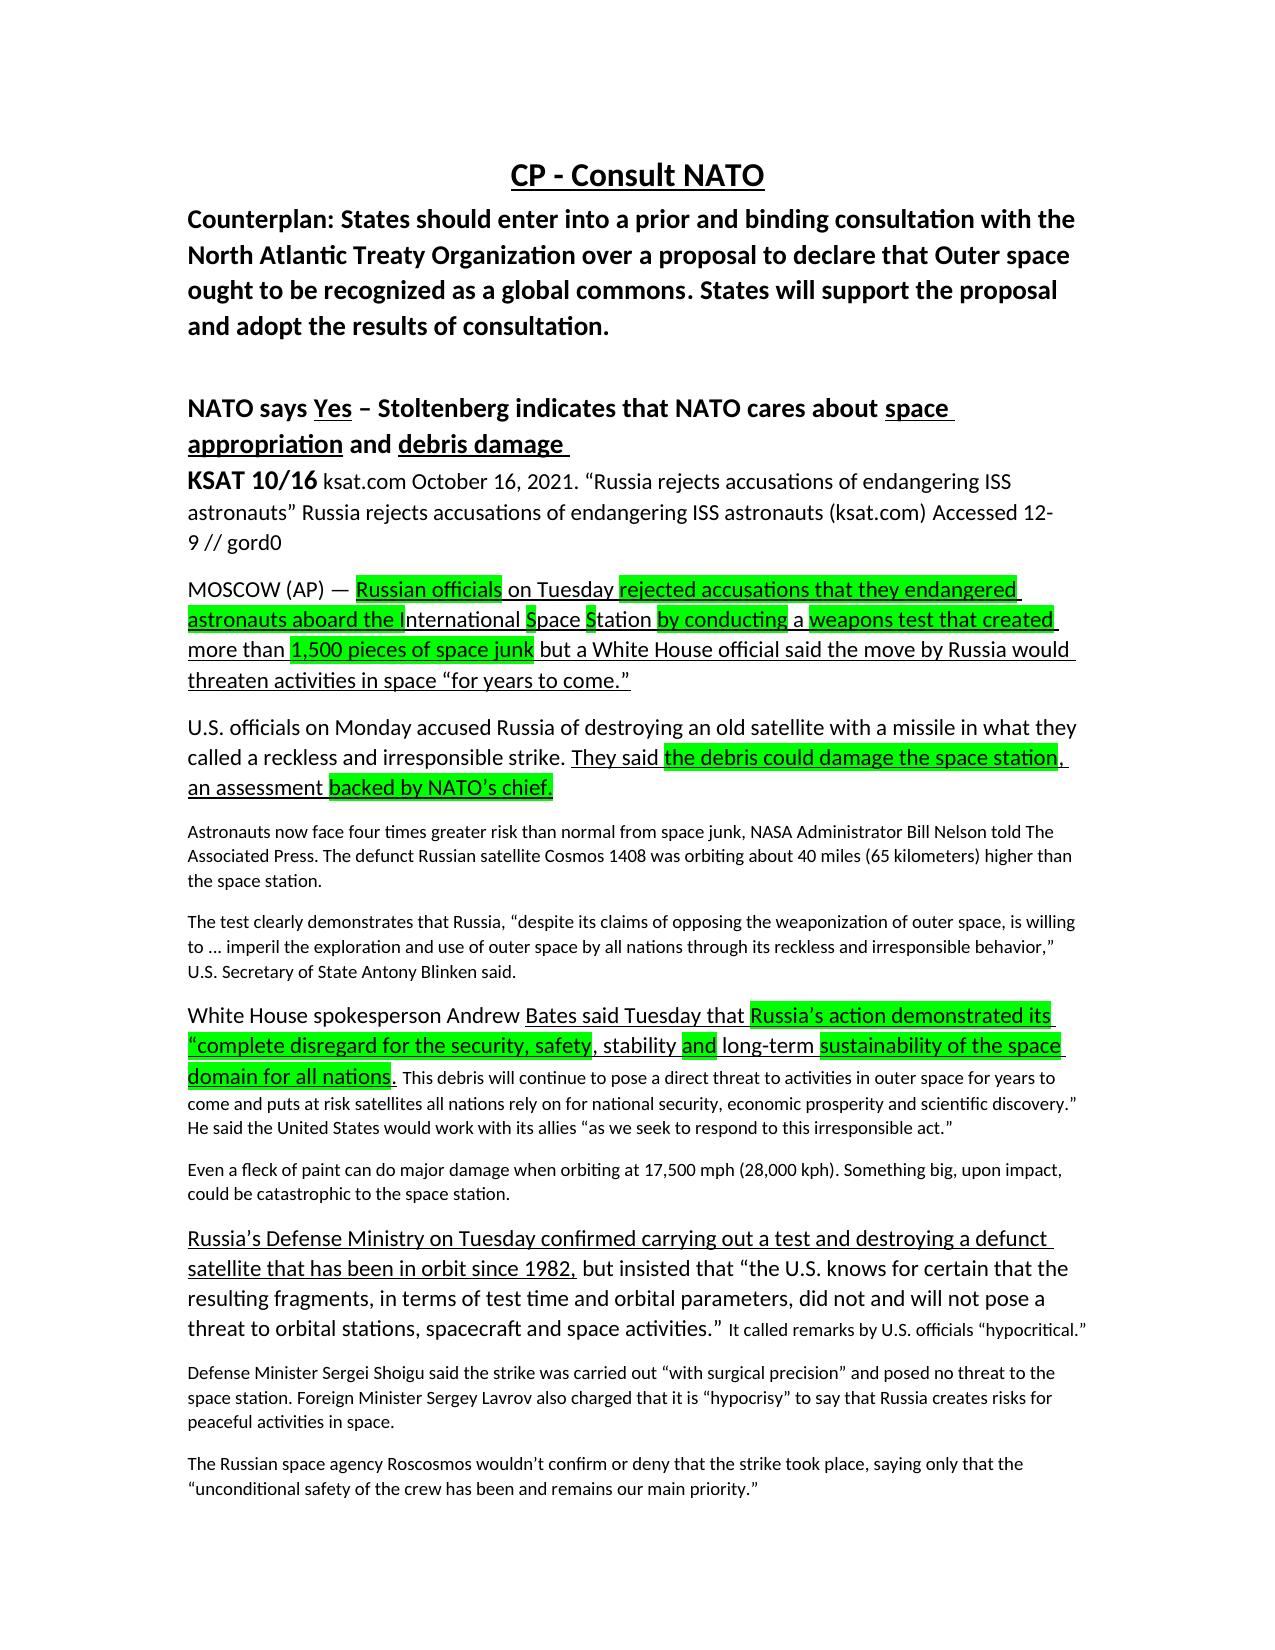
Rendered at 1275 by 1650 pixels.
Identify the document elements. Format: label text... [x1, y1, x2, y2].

text Astronauts now face four times greater risk than normal from space junk, NASA Administrator Bill Nelson told The Associated Press. The defunct Russian satellite Cosmos 1408 was orbiting about 40 miles (65 kilometers) higher than the space station. [187, 820, 1087, 892]
text Even a fleck of paint can do major damage when orbiting at 17,500 mph (28,000 kph). Something big, upon impact, could be catastrophic to the space station. [187, 1158, 1087, 1205]
text KSAT 10/16 ksat.com October 16, 2021. “Russia rejects accusations of endangering ISS astronauts” Russia rejects accusations of endangering ISS astronauts (ksat.com) Accessed 12-9 // gord0 [187, 463, 1087, 556]
subtitle Counterplan: States should enter into a prior and binding consultation with the North Atlantic Treaty Organization over a proposal to declare that Outer space ought to be recognized as a global commons. States will support the proposal and adopt the results of consultation. [187, 202, 1087, 342]
text The test clearly demonstrates that Russia, “despite its claims of opposing the weaponization of outer space, is willing to ... imperil the exploration and use of outer space by all nations through its reckless and irresponsible behavior,” U.S. Secretary of State Antony Blinken said. [187, 911, 1087, 983]
text MOSCOW (AP) — Russian officials on Tuesday rejected accusations that they endangered astronauts aboard the International Space Station by conducting a weapons test that created more than 1,500 pieces of space junk but a White House official said the move by Russia would threaten activities in space “for years to come.” [187, 575, 1087, 694]
subtitle CP - Consult NATO [187, 154, 1087, 195]
text Russia’s Defense Ministry on Tuesday confirmed carrying out a test and destroying a defunct satellite that has been in orbit since 1982, but insisted that “the U.S. knows for certain that the resulting fragments, in terms of test time and orbital parameters, did not and will not pose a threat to orbital stations, spacecraft and space activities.” It called remarks by U.S. officials “hypocritical.” [187, 1224, 1087, 1342]
text U.S. officials on Monday accused Russia of destroying an old satellite with a missile in what they called a reckless and irresponsible strike. They said the debris could damage the space station, an assessment backed by NATO’s chief. [187, 713, 1087, 801]
subtitle NATO says Yes – Stoltenberg indicates that NATO cares about space appropriation and debris damage [187, 392, 1087, 460]
text The Russian space agency Roscosmos wouldn’t confirm or deny that the strike took place, saying only that the “unconditional safety of the crew has been and remains our main priority.” [187, 1452, 1087, 1499]
text Defense Minister Sergei Shoigu said the strike was carried out “with surgical precision” and posed no threat to the space station. Foreign Minister Sergey Lavrov also charged that it is “hypocrisy” to say that Russia creates risks for peaceful activities in space. [187, 1361, 1087, 1433]
text White House spokesperson Andrew Bates said Tuesday that Russia’s action demonstrated its “complete disregard for the security, safety, stability and long-term sustainability of the space domain for all nations. This debris will continue to pose a direct threat to activities in outer space for years to come and puts at risk satellites all nations rely on for national security, economic prosperity and scientific discovery.” He said the United States would work with its allies “as we seek to respond to this irresponsible act.” [187, 1001, 1087, 1139]
